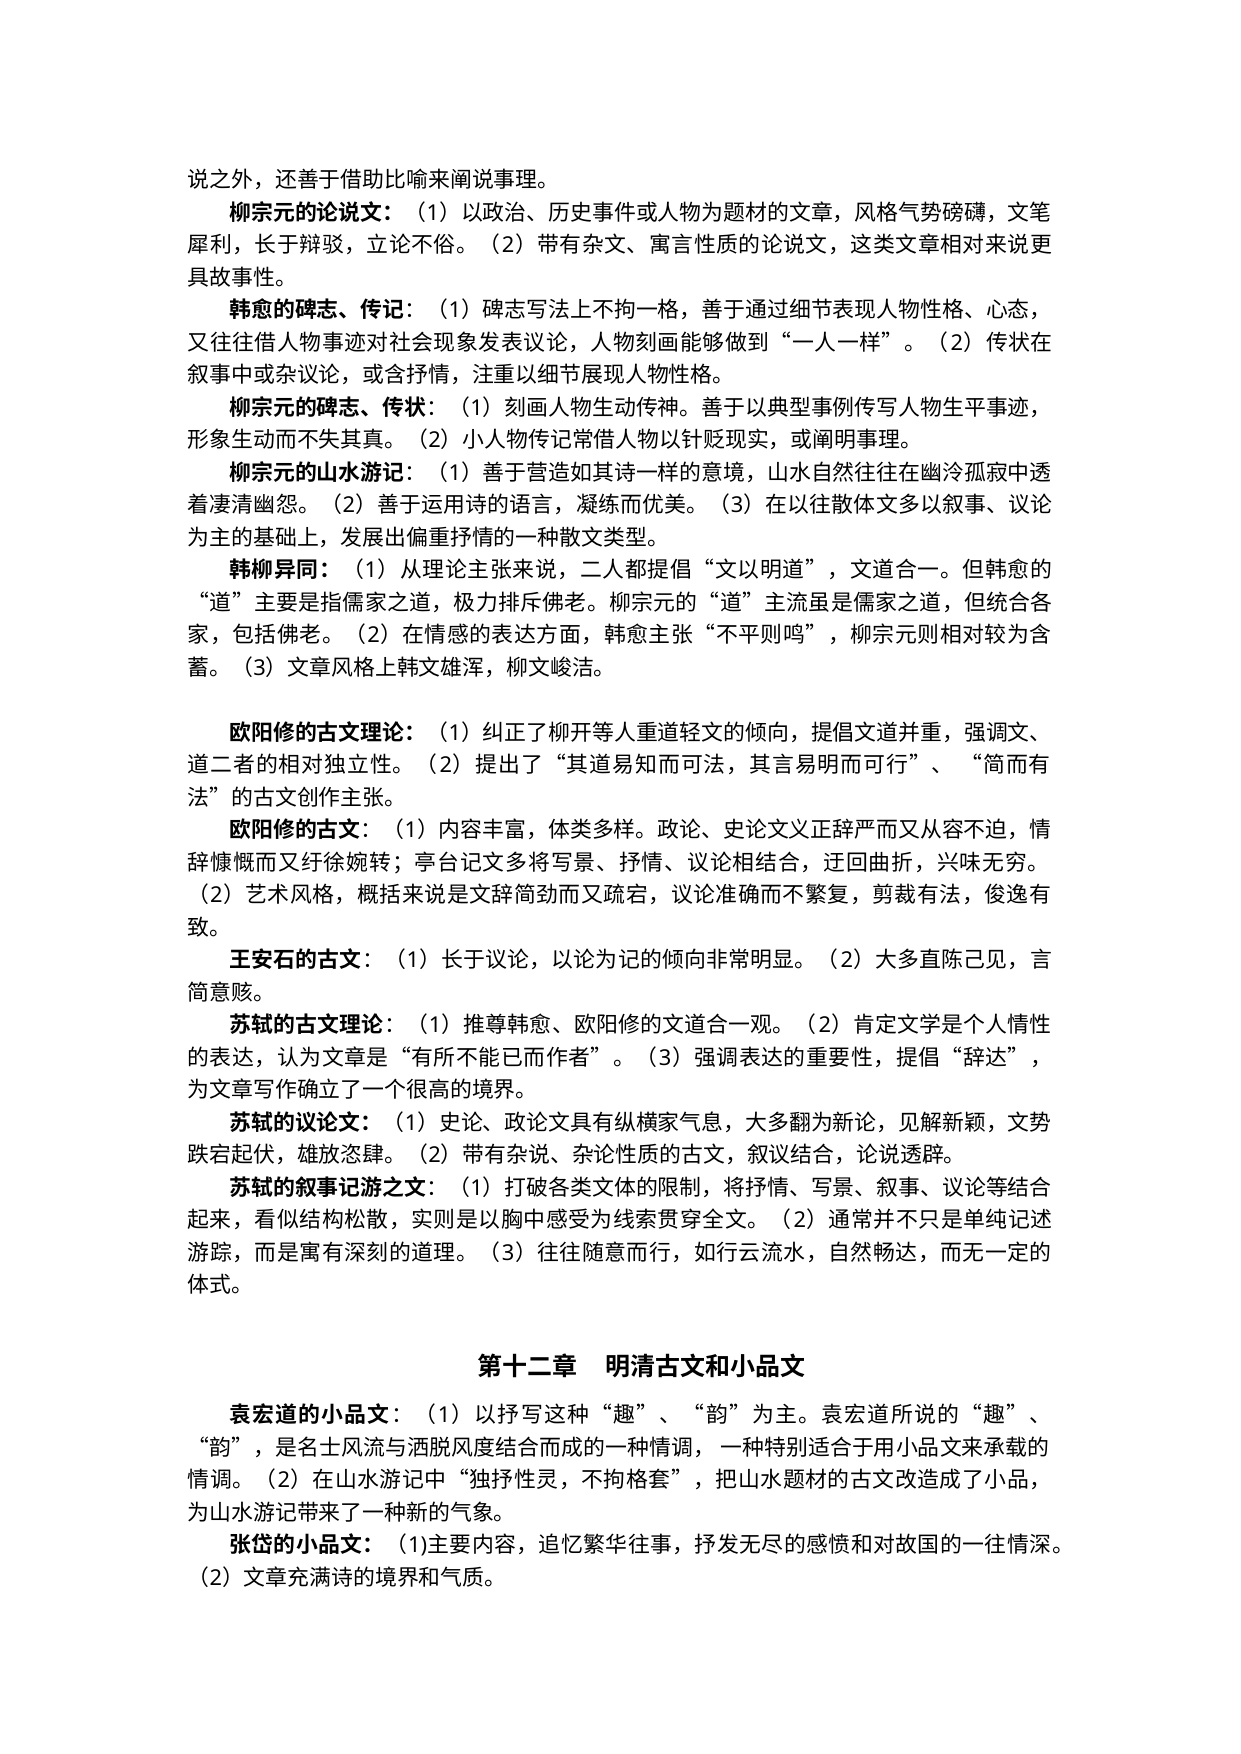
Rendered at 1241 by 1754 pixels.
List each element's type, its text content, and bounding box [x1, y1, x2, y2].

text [187, 162, 1053, 194]
text 苏轼的议论文：（1）史论、政论文具有纵横家气息，大多翻为新论，见解新颖，文势跌宕起伏，雄放恣肆。（2）带有杂说、杂论性质的古文，叙议结合，论说透辟。 [187, 1104, 1053, 1169]
text 柳宗元的碑志、传状：（1）刻画人物生动传神。善于以典型事例传写人物生平事迹，形象生动而不失其真。（2）小人物传记常借人物以针贬现实，或阐明事理。 [187, 389, 1053, 454]
text 袁宏道的小品文：（1）以抒写这种“趣”、“韵”为主。袁宏道所说的“趣”、“韵”，是名士风流与洒脱风度结合而成的一种情调， 一种特别适合于用小品文来承载的情调。（2）在山水游记中“独抒性灵，不拘格套”，把山水题材的古文改造成了小品，为山水游记带来了一种新的气象。 [187, 1397, 1053, 1527]
text 韩愈的碑志、传记：（1）碑志写法上不拘一格，善于通过细节表现人物性格、心态，又往往借人物事迹对社会现象发表议论，人物刻画能够做到“一人一样”。（2）传状在叙事中或杂议论，或含抒情，注重以细节展现人物性格。 [187, 292, 1053, 389]
text 柳宗元的论说文：（1）以政治、历史事件或人物为题材的文章，风格气势磅礴，文笔犀利，长于辩驳，立论不俗。（2）带有杂文、寓言性质的论说文，这类文章相对来说更具故事性。 [187, 194, 1053, 292]
text 欧阳修的古文：（1）内容丰富，体类多样。政论、史论文义正辞严而又从容不迫，情辞慷慨而又纡徐婉转；亭台记文多将写景、抒情、议论相结合，迂回曲折，兴味无穷。（2）艺术风格，概括来说是文辞简劲而又疏宕，议论准确而不繁复，剪裁有法，俊逸有致。 [187, 812, 1053, 942]
text 苏轼的叙事记游之文：（1）打破各类文体的限制，将抒情、写景、叙事、议论等结合起来，看似结构松散，实则是以胸中感受为线索贯穿全文。（2）通常并不只是单纯记述游踪，而是寓有深刻的道理。（3）往往随意而行，如行云流水，自然畅达，而无一定的体式。 [187, 1169, 1053, 1299]
text 第十二章 明清古文和小品文 [187, 1332, 1053, 1397]
text 欧阳修的古文理论：（1）纠正了柳开等人重道轻文的倾向，提倡文道并重，强调文、道二者的相对独立性。（2）提出了“其道易知而可法，其言易明而可行”、 “简而有法”的古文创作主张。 [187, 714, 1053, 812]
text 苏轼的古文理论：（1）推尊韩愈、欧阳修的文道合一观。（2）肯定文学是个人情性的表达，认为文章是“有所不能已而作者”。（3）强调表达的重要性，提倡“辞达”，为文章写作确立了一个很高的境界。 [187, 1007, 1053, 1104]
text 柳宗元的山水游记：（1）善于营造如其诗一样的意境，山水自然往往在幽泠孤寂中透着凄清幽怨。（2）善于运用诗的语言，凝练而优美。（3）在以往散体文多以叙事、议论为主的基础上，发展出偏重抒情的一种散文类型。 [187, 454, 1053, 552]
text 王安石的古文：（1）长于议论，以论为记的倾向非常明显。（2）大多直陈己见，言简意赅。 [187, 942, 1053, 1007]
text 张岱的小品文：（1)主要内容，追忆繁华往事，抒发无尽的感愤和对故国的一往情深。（2）文章充满诗的境界和气质。 [187, 1527, 1053, 1592]
text 韩柳异同：（1）从理论主张来说，二人都提倡“文以明道”，文道合一。但韩愈的“道”主要是指儒家之道，极力排斥佛老。柳宗元的“道”主流虽是儒家之道，但统合各家，包括佛老。（2）在情感的表达方面，韩愈主张“不平则鸣”，柳宗元则相对较为含蓄。（3）文章风格上韩文雄浑，柳文峻洁。 [187, 552, 1053, 682]
